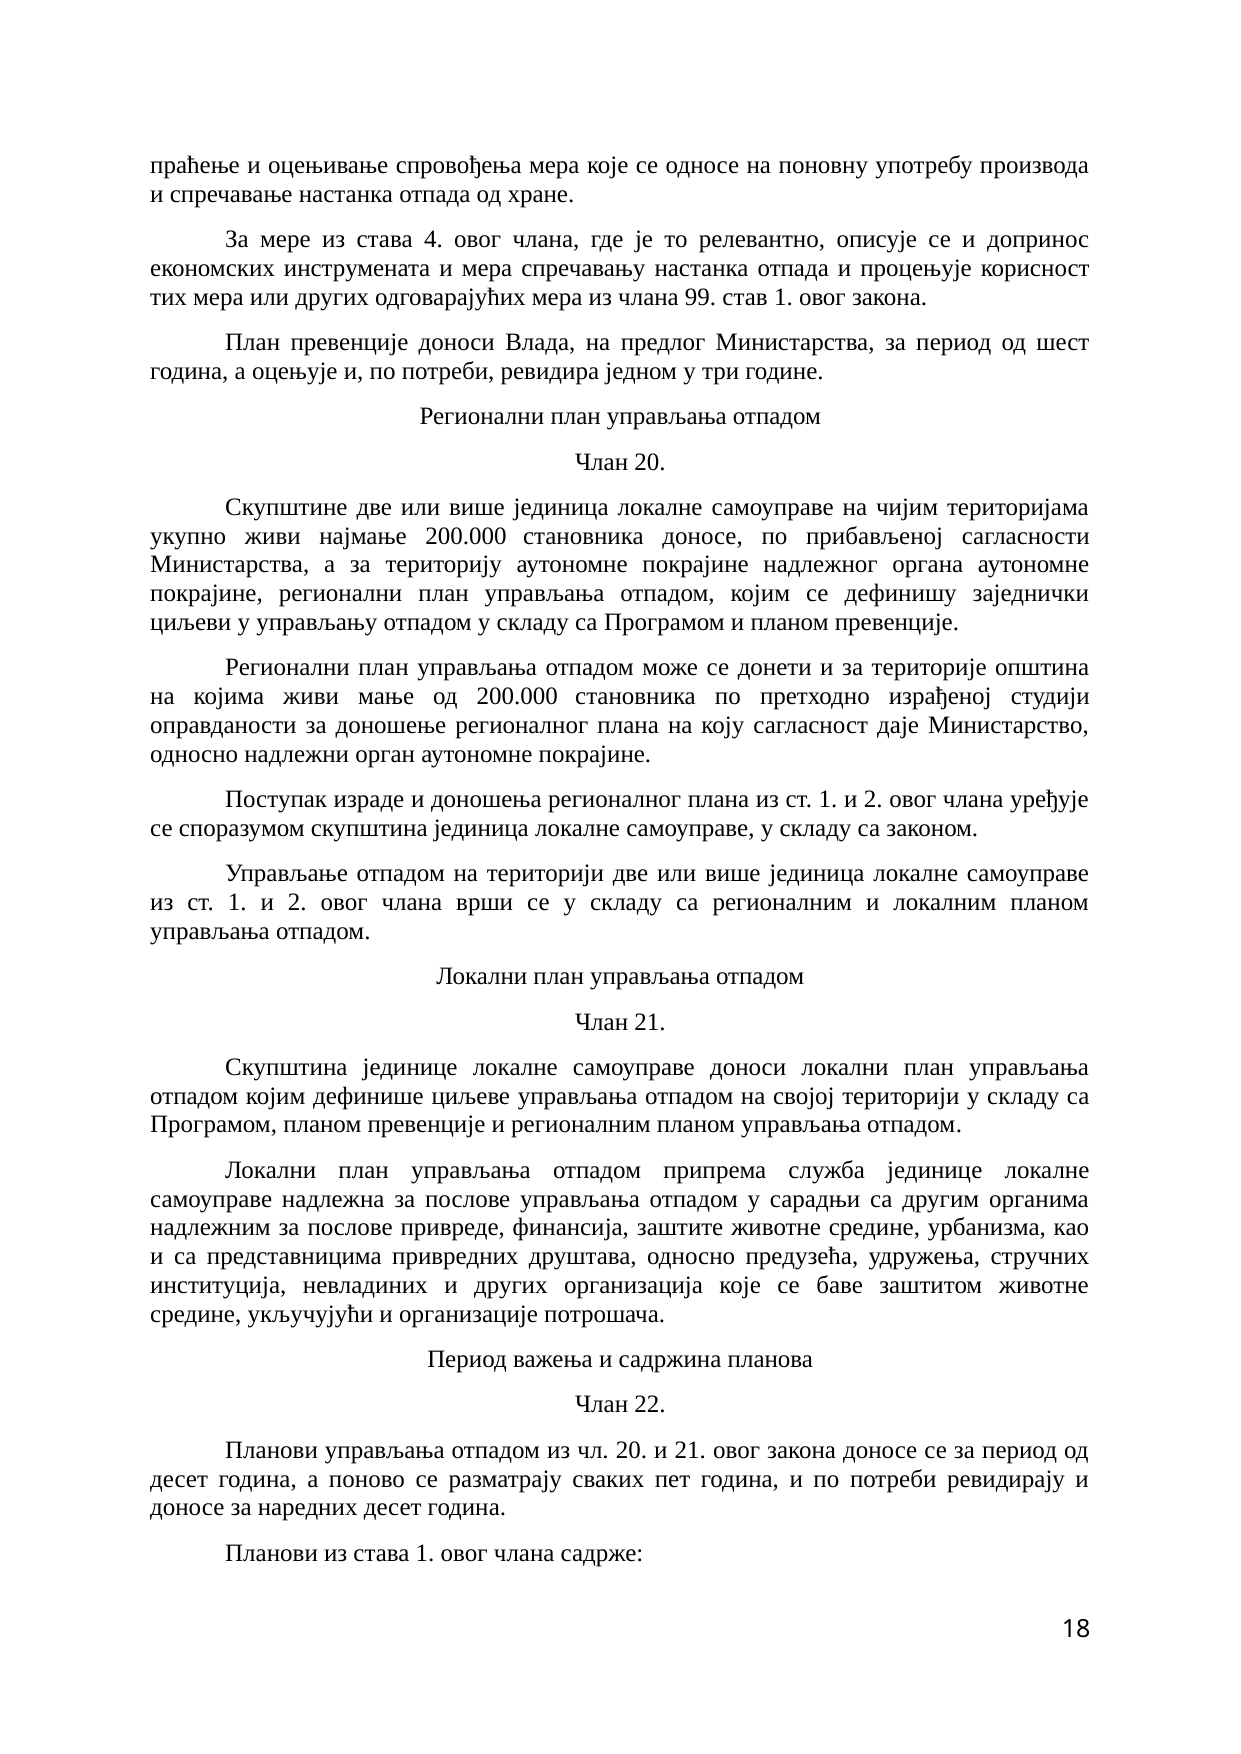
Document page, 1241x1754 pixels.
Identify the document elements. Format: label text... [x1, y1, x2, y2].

text Регионални план управљања отпадом [150, 401, 1090, 430]
text За мере из става 4. овог члана, где је то релевантно, описује се и допринос економских инструмената и мера спречавању настанка отпада и процењује корисност тих мера или других одговарајућих мера из члана 99. став 1. овог закона. [150, 224, 1090, 310]
text Скупштина јединице локалне самоуправе доноси локални план управљања отпадом којим дефинише циљеве управљања отпадом на својој територији у складу са Програмом, планом превенције и регионалним планом управљања отпадом. [150, 1052, 1090, 1138]
text Планови управљања отпадом из чл. 20. и 21. овог закона доносе се за период од десет година, а поново се разматрају сваких пет година, и по потреби ревидирају и доносе за наредних десет година. [150, 1435, 1090, 1521]
text Скупштине две или више јединица локалне самоуправе на чијим територијама укупно живи најмање 200.000 становника доносе, по прибављеној сагласности Министарства, а за територију аутономне покрајине надлежног органа аутономне покрајине, регионални план управљања отпадом, којим се дефинишу заједнички циљеви у управљању отпадом у складу са Програмом и планом превенције. [150, 492, 1090, 636]
text Члан 21. [150, 1007, 1090, 1035]
text Члан 22. [150, 1389, 1090, 1418]
text Поступак израде и доношења регионалног плана из ст. 1. и 2. овог члана уређује се споразумом скупштина јединица локалне самоуправе, у складу са законом. [150, 784, 1090, 842]
text Период важења и садржина планова [150, 1344, 1090, 1373]
text План превенције доноси Влада, на предлог Министарства, за период од шест година, а оцењује и, по потреби, ревидира једном у три године. [150, 327, 1090, 384]
text Управљање отпадом на територији две или више јединица локалне самоуправе из ст. 1. и 2. овог члана врши се у складу са регионалним и локалним планом управљања отпадом. [150, 858, 1090, 944]
text Регионални план управљања отпадом може се донети и за територије општина на којима живи мање од 200.000 становника по претходно израђеној студији оправданости за доношење регионалног плана на коју сагласност даје Министарство, односно надлежни орган аутономне покрајине. [150, 652, 1090, 767]
text Локални план управљања отпадом припрема служба јединице локалне самоуправе надлежна за послове управљања отпадом у сарадњи са другим органима надлежним за послове привреде, финансија, заштите животне средине, урбанизма, као и са представницима привредних друштава, односно предузећа, удружења, стручних институција, невладиних и других организација које се баве заштитом животне средине, укључујући и организације потрошача. [150, 1155, 1090, 1327]
text Планови из става 1. овог члана садрже: [150, 1538, 1090, 1567]
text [150, 150, 1090, 207]
text Локални план управљања отпадом [150, 961, 1090, 990]
text Члан 20. [150, 447, 1090, 475]
